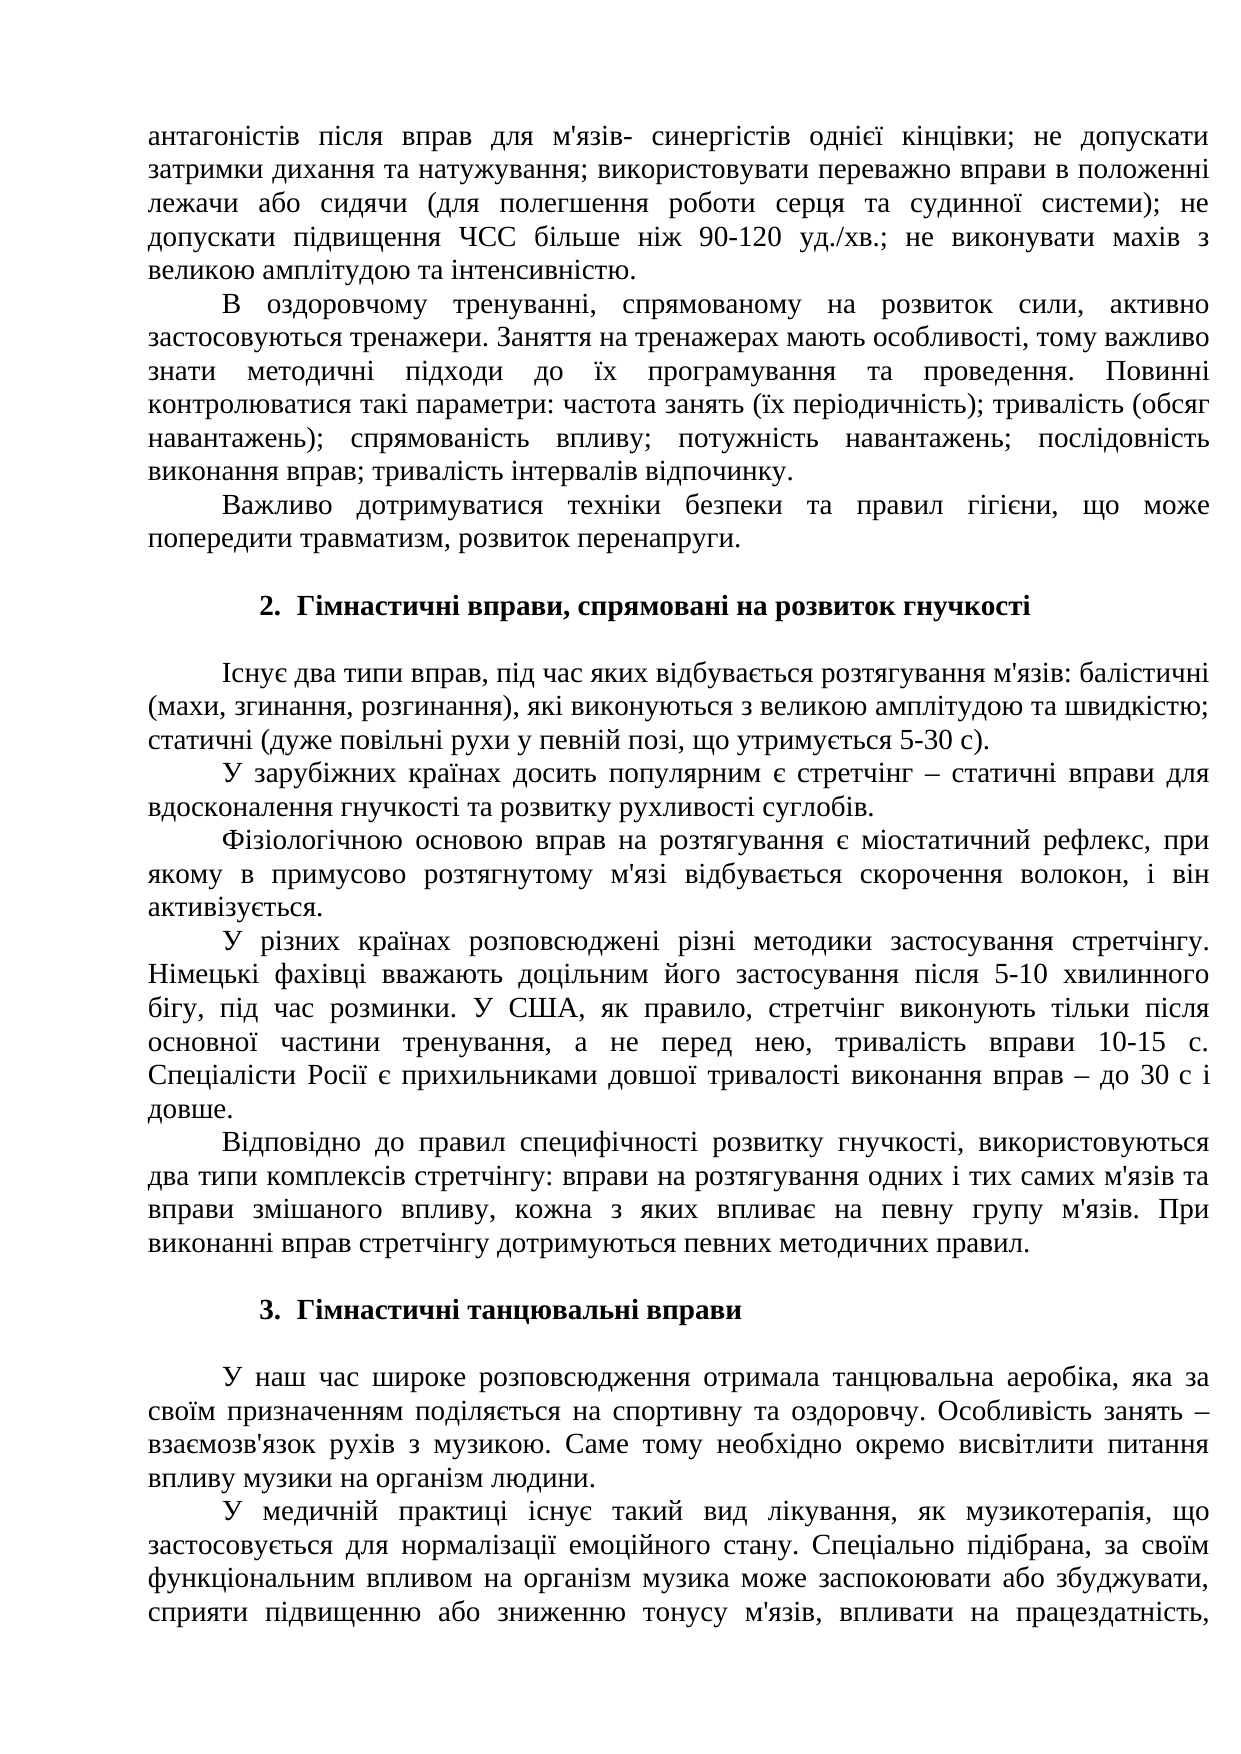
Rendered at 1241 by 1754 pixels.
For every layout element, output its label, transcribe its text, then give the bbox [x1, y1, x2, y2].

list Гімнастичні вправи, спрямовані на розвиток гнучкості [259, 588, 1211, 621]
text У зарубіжних країнах досить популярним є стретчінг – статичні вправи для вдосконалення гнучкості та розвитку рухливості суглобів. [148, 755, 1211, 822]
text Існує два типи вправ, під час яких відбувається розтягування м'язів: балістичні (махи, згинання, розгинання), які виконуються з великою амплітудою та швидкістю; статичні (дуже повільні рухи у певній позі, що утримується 5-30 с). [148, 655, 1211, 755]
text Важливо дотримуватися техніки безпеки та правил гігієни, що може попередити травматизм, розвиток перенапруги. [148, 487, 1211, 554]
list Гімнастичні танцювальні вправи [259, 1292, 1211, 1326]
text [148, 118, 1211, 286]
text У наш час широке розповсюдження отримала танцювальна аеробіка, яка за своїм призначенням поділяється на спортивну та оздоровчу. Особливість занять – взаємозв'язок рухів з музикою. Саме тому необхідно окремо висвітлити питання впливу музики на організм людини. [148, 1359, 1211, 1493]
text В оздоровчому тренуванні, спрямованому на розвиток сили, активно застосовуються тренажери. Заняття на тренажерах мають особливості, тому важливо знати методичні підходи до їх програмування та проведення. Повинні контролюватися такі параметри: частота занять (їх періодичність); тривалість (обсяг навантажень); спрямованість впливу; потужність навантажень; послідовність виконання вправ; тривалість інтервалів відпочинку. [148, 286, 1211, 487]
text Відповідно до правил специфічності розвитку гнучкості, використовуються два типи комплексів стретчінгу: вправи на розтягування одних і тих самих м'язів та вправи змішаного впливу, кожна з яких впливає на певну групу м'язів. При виконанні вправ стретчінгу дотримуються певних методичних правил. [148, 1124, 1211, 1258]
text У різних країнах розповсюджені різні методики застосування стретчінгу. Німецькі фахівці вважають доцільним його застосування після 5-10 хвилинного бігу, під час розминки. У США, як правило, стретчінг виконують тільки після основної частини тренування, а не перед нею, тривалість вправи 10-15 с. Спеціалісти Росії є прихильниками довшої тривалості виконання вправ – до 30 с і довше. [148, 923, 1211, 1124]
text Фізіологічною основою вправ на розтягування є міостатичний рефлекс, при якому в примусово розтягнутому м'язі відбувається скорочення волокон, і він активізується. [148, 822, 1211, 923]
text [148, 1493, 1211, 1627]
